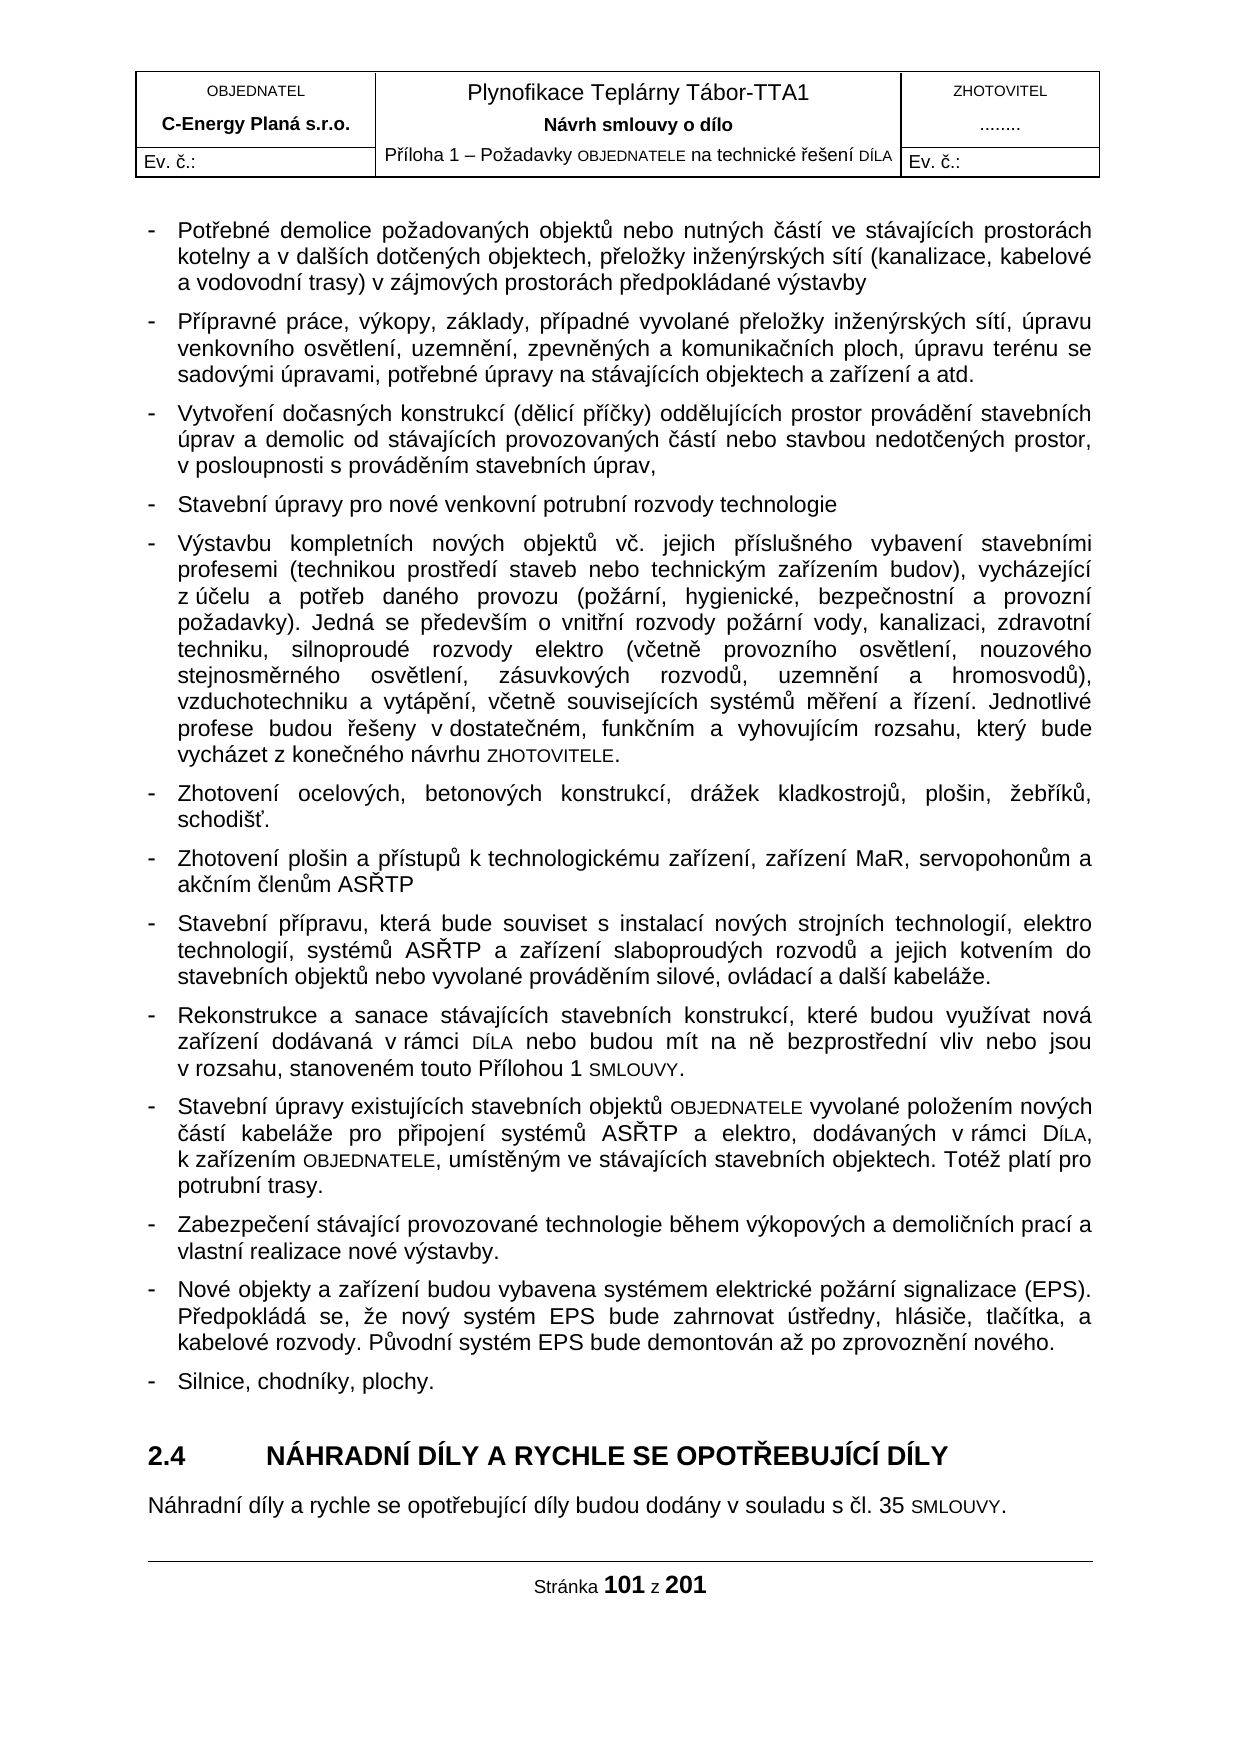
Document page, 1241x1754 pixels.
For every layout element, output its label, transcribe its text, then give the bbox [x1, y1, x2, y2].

text  Potřebné demolice požadovaných objektů nebo nutných částí ve stávajících prostorách kotelny a v dalších dotčených objektech, přeložky inženýrských sítí (kanalizace, kabelové a vodovodní trasy) v zájmových prostorách předpokládané výstavby [148, 217, 1093, 296]
text  Zhotovení plošin a přístupů k technologickému zařízení, zařízení MaR, servopohonům a akčním členům ASŘTP [148, 845, 1093, 898]
text  Zhotovení ocelových, betonových konstrukcí, drážek kladkostrojů, plošin, žebříků, schodišť. [148, 780, 1093, 832]
text  Stavební úpravy pro nové venkovní potrubní rozvody technologie [148, 491, 1093, 518]
text  Rekonstrukce a sanace stávajících stavebních konstrukcí, které budou využívat nová zařízení dodávaná v rámci díla nebo budou mít na ně bezprostřední vliv nebo jsou v rozsahu, stanoveném touto Přílohou 1 smlouvy. [148, 1002, 1093, 1081]
subtitle Náhradní díly a rychle se opotřebující díly [148, 1440, 1093, 1471]
text  Výstavbu kompletních nových objektů vč. jejich příslušného vybavení stavebními profesemi (technikou prostředí staveb nebo technickým zařízením budov), vycházející z účelu a potřeb daného provozu (požární, hygienické, bezpečnostní a provozní požadavky). Jedná se především o vnitřní rozvody požární vody, kanalizaci, zdravotní techniku, silnoproudé rozvody elektro (včetně provozního osvětlení, nouzového stejnosměrného osvětlení, zásuvkových rozvodů, uzemnění a hromosvodů), vzduchotechniku a vytápění, včetně souvisejících systémů měření a řízení. Jednotlivé profese budou řešeny v dostatečném, funkčním a vyhovujícím rozsahu, který bude vycházet z konečného návrhu zhotovitele. [148, 530, 1093, 767]
text  Silnice, chodníky, plochy. [148, 1368, 1093, 1394]
text Náhradní díly a rychle se opotřebující díly budou dodány v souladu s čl. 35 smlouvy. [148, 1492, 1093, 1519]
text  Stavební úpravy existujících stavebních objektů objednatele vyvolané položením nových částí kabeláže pro připojení systémů ASŘTP a elektro, dodávaných v rámci Díla, k zařízením objednatele, umístěným ve stávajících stavebních objektech. Totéž platí pro potrubní trasy. [148, 1093, 1093, 1199]
text  Stavební přípravu, která bude souviset s instalací nových strojních technologií, elektro technologií, systémů ASŘTP a zařízení slaboproudých rozvodů a jejich kotvením do stavebních objektů nebo vyvolané prováděním silové, ovládací a další kabeláže. [148, 910, 1093, 989]
text  Nové objekty a zařízení budou vybavena systémem elektrické požární signalizace (EPS). Předpokládá se, že nový systém EPS bude zahrnovat ústředny, hlásiče, tlačítka, a kabelové rozvody. Původní systém EPS bude demontován až po zprovoznění nového. [148, 1276, 1093, 1356]
text  Přípravné práce, výkopy, základy, případné vyvolané přeložky inženýrských sítí, úpravu venkovního osvětlení, uzemnění, zpevněných a komunikačních ploch, úpravu terénu se sadovými úpravami, potřebné úpravy na stávajících objektech a zařízení a atd. [148, 308, 1093, 387]
text  Vytvoření dočasných konstrukcí (dělicí příčky) oddělujících prostor provádění stavebních úprav a demolic od stávajících provozovaných částí nebo stavbou nedotčených prostor, v posloupnosti s prováděním stavebních úprav, [148, 400, 1093, 479]
text  Zabezpečení stávající provozované technologie během výkopových a demoličních prací a vlastní realizace nové výstavby. [148, 1211, 1093, 1264]
